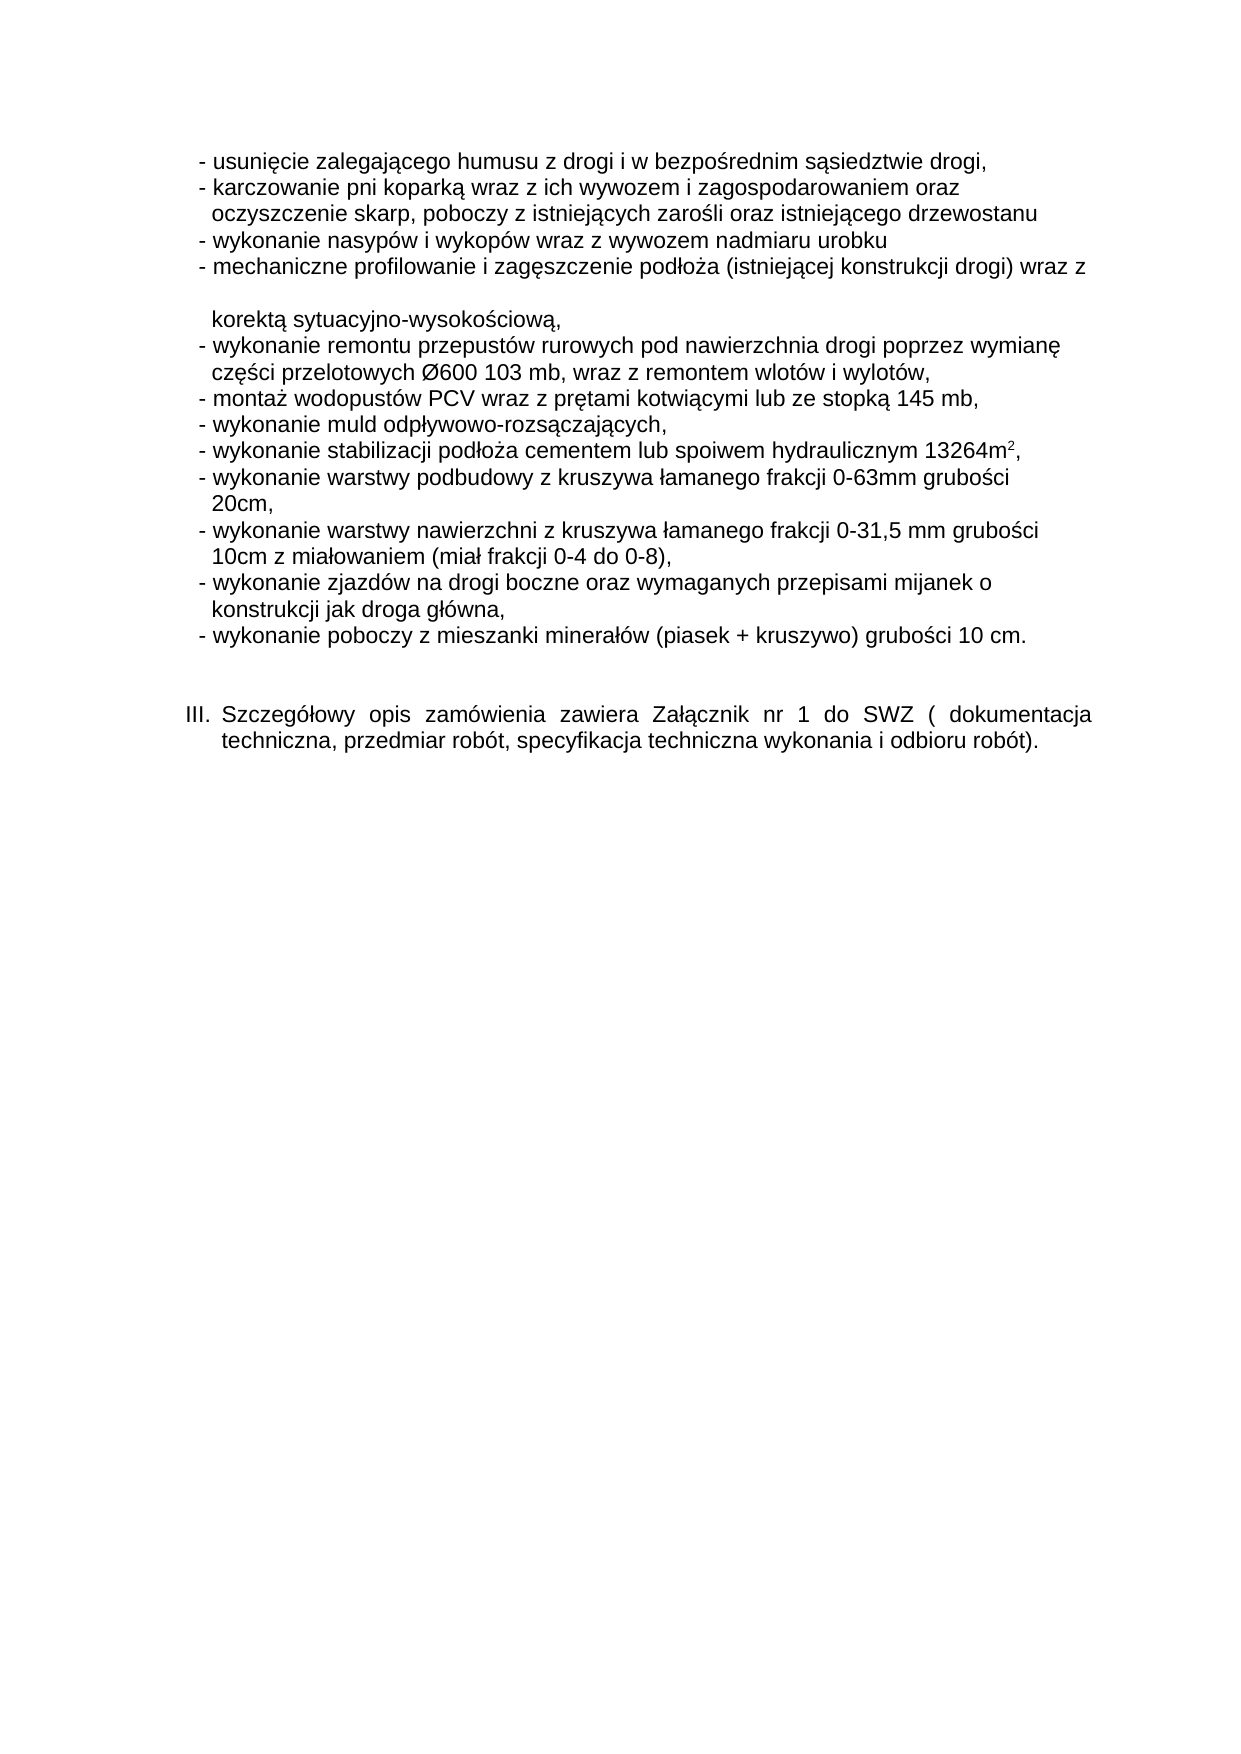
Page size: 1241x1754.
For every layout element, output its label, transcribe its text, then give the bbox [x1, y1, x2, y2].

text - usunięcie zalegającego humusu z drogi i w bezpośrednim sąsiedztwie drogi, [148, 148, 1093, 174]
text - wykonanie nasypów i wykopów wraz z wywozem nadmiaru urobku [148, 227, 1093, 253]
text - wykonanie warstwy nawierzchni z kruszywa łamanego frakcji 0-31,5 mm grubości 10cm z miałowaniem (miał frakcji 0-4 do 0-8), [148, 517, 1093, 569]
text części przelotowych Ø600 103 mb, wraz z remontem wlotów i wylotów, [148, 358, 1093, 385]
text - wykonanie warstwy podbudowy z kruszywa łamanego frakcji 0-63mm grubości 20cm, [148, 464, 1093, 517]
text - wykonanie zjazdów na drogi boczne oraz wymaganych przepisami mijanek o konstrukcji jak droga główna, [148, 569, 1093, 622]
text - wykonanie remontu przepustów rurowych pod nawierzchnia drogi poprzez wymianę [148, 332, 1093, 358]
text - wykonanie stabilizacji podłoża cementem lub spoiwem hydraulicznym 13264m2, [148, 437, 1093, 464]
list Szczegółowy opis zamówienia zawiera Załącznik nr 1 do SWZ ( dokumentacja techniczna, przedmiar robót, specyfikacja techniczna wykonania i odbioru robót). [185, 701, 1093, 754]
text - wykonanie muld odpływowo-rozsączających, [148, 411, 1093, 437]
text - mechaniczne profilowanie i zagęszczenie podłoża (istniejącej konstrukcji drogi) wraz z korektą sytuacyjno-wysokościową, [148, 253, 1093, 332]
text - wykonanie poboczy z mieszanki minerałów (piasek + kruszywo) grubości 10 cm. [148, 622, 1093, 648]
text - karczowanie pni koparką wraz z ich wywozem i zagospodarowaniem oraz [148, 174, 1093, 200]
text oczyszczenie skarp, poboczy z istniejących zarośli oraz istniejącego drzewostanu [148, 200, 1093, 227]
text - montaż wodopustów PCV wraz z prętami kotwiącymi lub ze stopką 145 mb, [148, 385, 1093, 411]
